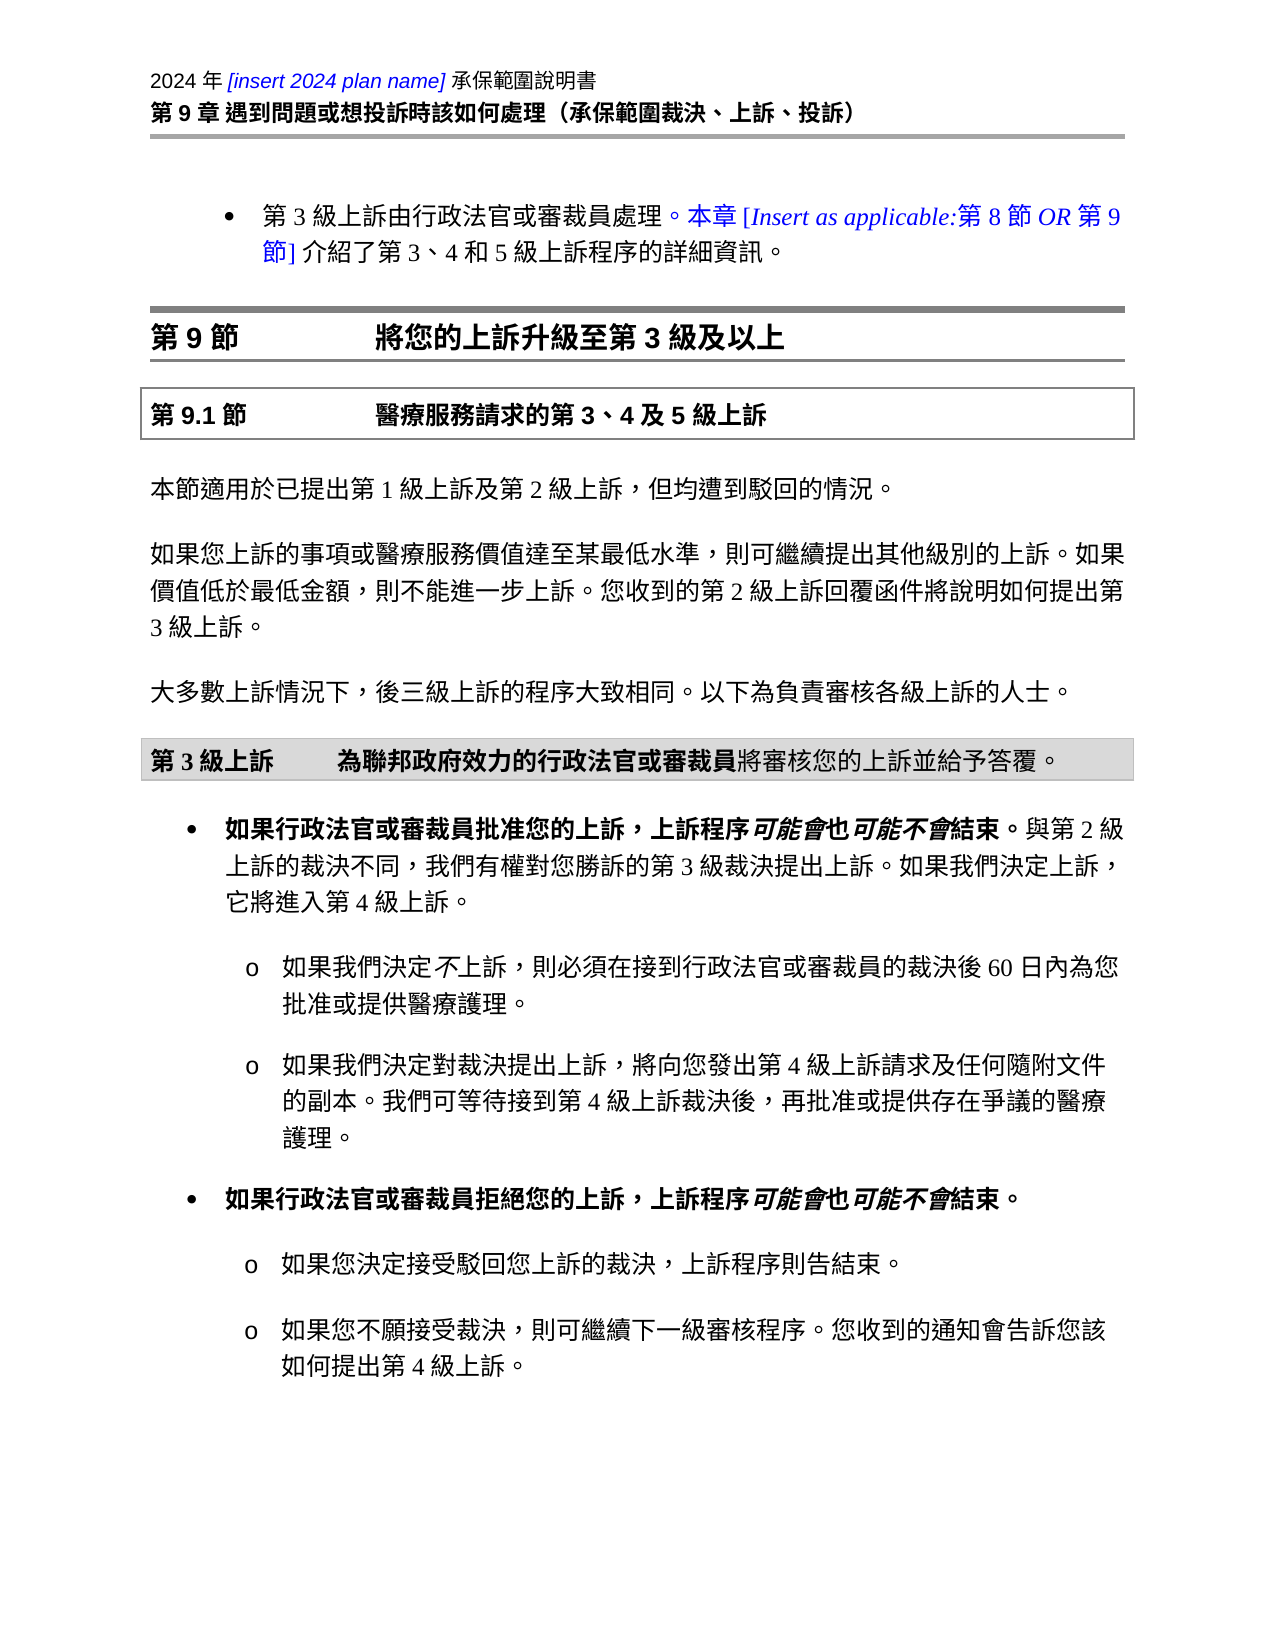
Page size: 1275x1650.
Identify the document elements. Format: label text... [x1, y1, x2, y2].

list 如果行政法官或審裁員拒絕您的上訴，上訴程序可能會也可能不會結束。 [187, 1179, 1125, 1216]
list 如果我們決定對裁決提出上訴，將向您發出第 4 級上訴請求及任何隨附文件的副本。我們可等待接到第 4 級上訴裁決後，再批准或提供存在爭議的醫療護理。 [244, 1045, 1125, 1154]
text 如果您上訴的事項或醫療服務價值達至某最低水準，則可繼續提出其他級別的上訴。如果價值低於最低金額，則不能進一步上訴。您收到的第 2 級上訴回覆函件將說明如何提出第 3 級上訴。 [150, 535, 1125, 643]
list 如果您不願接受裁決，則可繼續下一級審核程序。您收到的通知會告訴您該如何提出第 4 級上訴。 [244, 1310, 1125, 1383]
subtitle 第 9 節 將您的上訴升級至第 3 級及以上 [150, 313, 1125, 359]
text 本節適用於已提出第 1 級上訴及第 2 級上訴，但均遭到駁回的情況。 [150, 469, 1125, 506]
subtitle 第 9.1 節 醫療服務請求的第 3、4 及 5 級上訴 [142, 389, 1133, 438]
text 第 3 級上訴 為聯邦政府效力的行政法官或審裁員將審核您的上訴並給予答覆。 [142, 739, 1133, 779]
list 第 3 級上訴由行政法官或審裁員處理。本章 [Insert as applicable:第 8 節 OR 第 9 節] 介紹了第 3、4 和 5 級上訴程序的詳細資訊。 [225, 196, 1134, 269]
list 如果行政法官或審裁員批准您的上訴，上訴程序可能會也可能不會結束。與第 2 級上訴的裁決不同，我們有權對您勝訴的第 3 級裁決提出上訴。如果我們決定上訴，它將進入第 4 級上訴。 [187, 810, 1125, 918]
text 大多數上訴情況下，後三級上訴的程序大致相同。以下為負責審核各級上訴的人士。 [150, 673, 1125, 709]
list 如果我們決定不上訴，則必須在接到行政法官或審裁員的裁決後 60 日內為您批准或提供醫療護理。 [244, 948, 1125, 1020]
list 如果您決定接受駁回您上訴的裁決，上訴程序則告結束。 [244, 1245, 1125, 1281]
